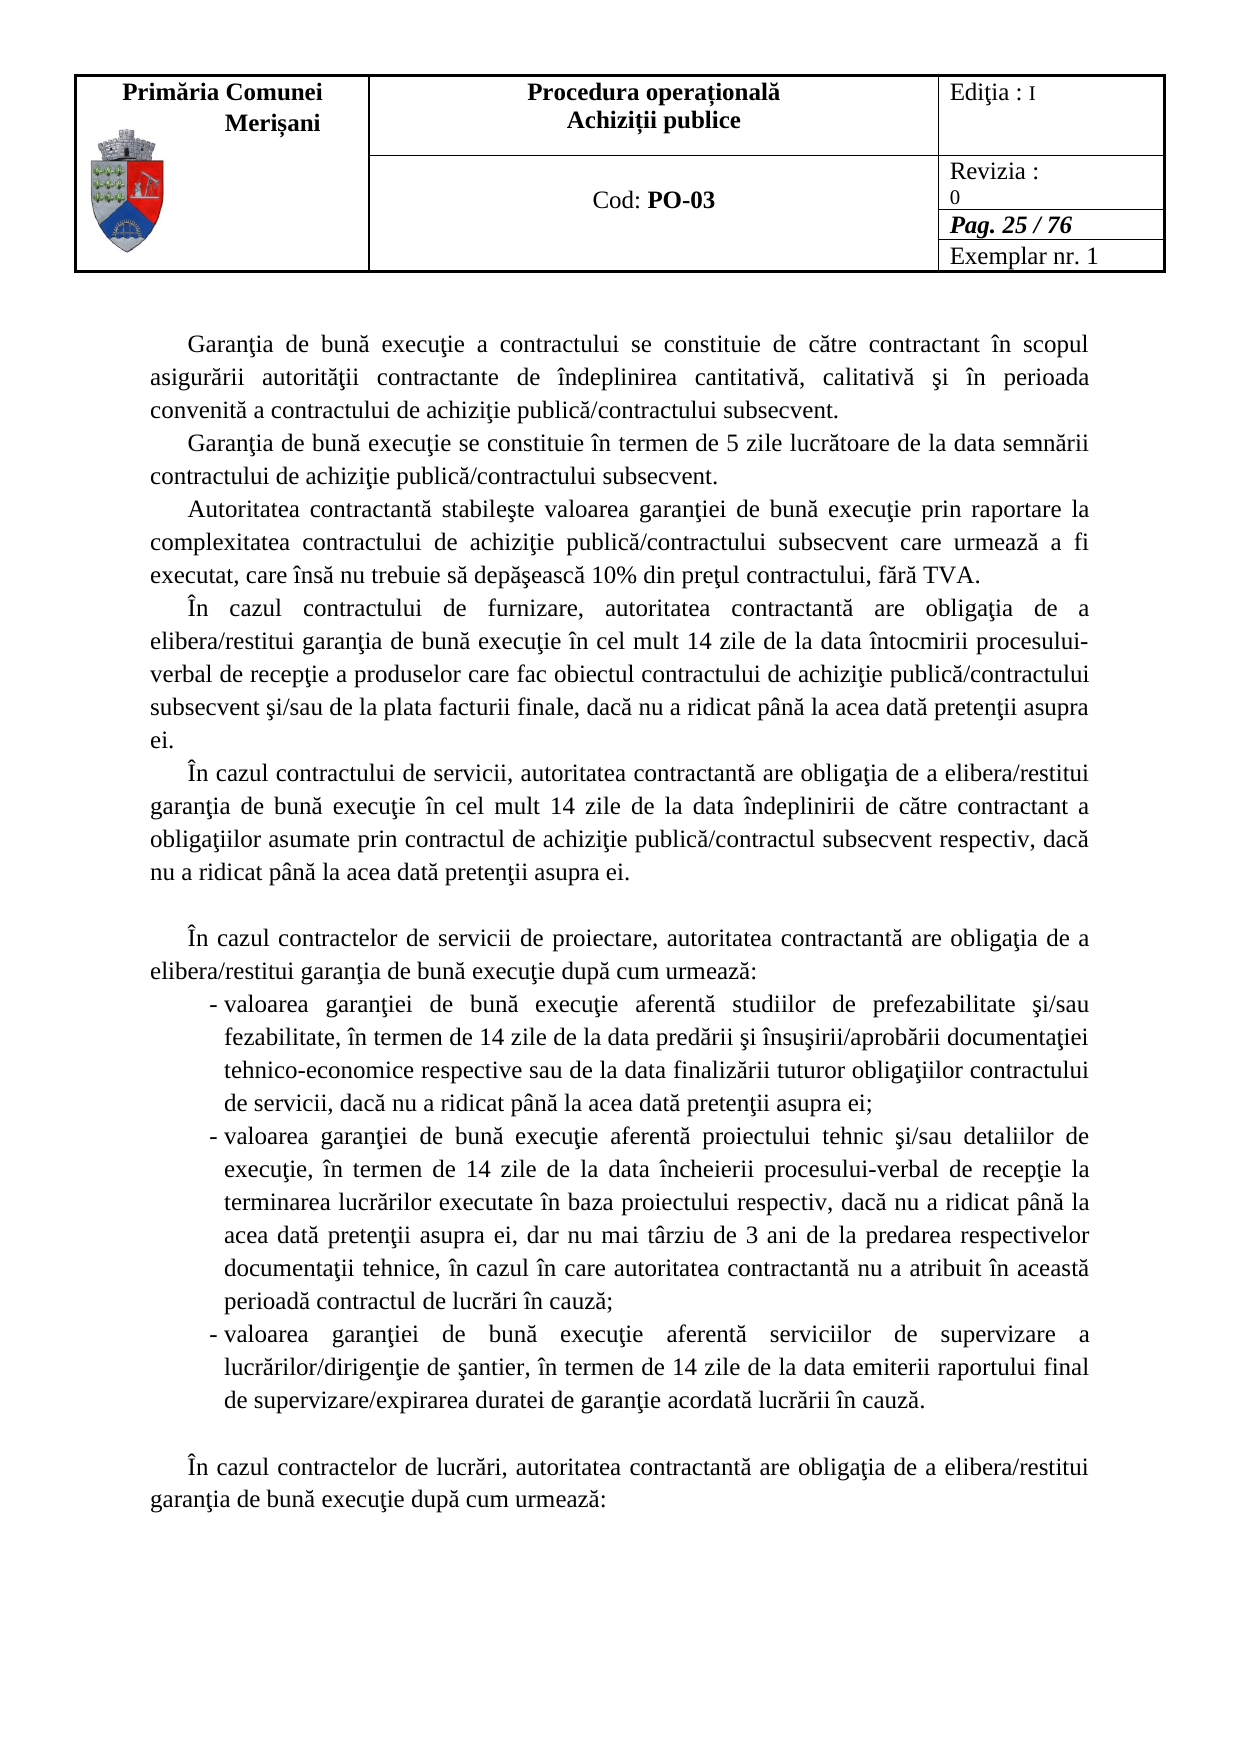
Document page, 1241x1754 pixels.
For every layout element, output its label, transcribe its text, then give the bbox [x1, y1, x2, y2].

picture [83, 119, 169, 257]
text În cazul contractelor de lucrări, autoritatea contractantă are obligaţia de a elibera/restitui garanţia de bună execuţie după cum urmează: [150, 1452, 1090, 1513]
text Garanţia de bună execuţie a contractului se constituie de către contractant în scopul asigurării autorităţii contractante de îndeplinirea cantitativă, calitativă şi în perioada convenită a contractului de achiziţie publică/contractului subsecvent. [150, 329, 1090, 424]
list valoarea garanţiei de bună execuţie aferentă studiilor de prefezabilitate şi/sau fezabilitate, în termen de 14 zile de la data predării şi însuşirii/aprobării documentaţiei tehnico-economice respective sau de la data finalizării tuturor obligaţiilor contractului de servicii, dacă nu a ridicat până la acea dată pretenţii asupra ei; [209, 989, 1090, 1117]
text În cazul contractului de servicii, autoritatea contractantă are obligaţia de a elibera/restitui garanţia de bună execuţie în cel mult 14 zile de la data îndeplinirii de către contractant a obligaţiilor asumate prin contractul de achiziţie publică/contractul subsecvent respectiv, dacă nu a ridicat până la acea dată pretenţii asupra ei. [150, 758, 1090, 886]
list valoarea garanţiei de bună execuţie aferentă proiectului tehnic şi/sau detaliilor de execuţie, în termen de 14 zile de la data încheierii procesului-verbal de recepţie la terminarea lucrărilor executate în baza proiectului respectiv, dacă nu a ridicat până la acea dată pretenţii asupra ei, dar nu mai târziu de 3 ani de la predarea respectivelor documentaţii tehnice, în cazul în care autoritatea contractantă nu a atribuit în această perioadă contractul de lucrări în cauză; [209, 1121, 1090, 1315]
text Autoritatea contractantă stabileşte valoarea garanţiei de bună execuţie prin raportare la complexitatea contractului de achiziţie publică/contractului subsecvent care urmează a fi executat, care însă nu trebuie să depăşească 10% din preţul contractului, fără TVA. [150, 494, 1090, 589]
list valoarea garanţiei de bună execuţie aferentă serviciilor de supervizare a lucrărilor/dirigenţie de şantier, în termen de 14 zile de la data emiterii raportului final de supervizare/expirarea duratei de garanţie acordată lucrării în cauză. [209, 1319, 1090, 1414]
text Garanţia de bună execuţie se constituie în termen de 5 zile lucrătoare de la data semnării contractului de achiziţie publică/contractului subsecvent. [150, 428, 1090, 490]
text În cazul contractului de furnizare, autoritatea contractantă are obligaţia de a elibera/restitui garanţia de bună execuţie în cel mult 14 zile de la data întocmirii procesului-verbal de recepţie a produselor care fac obiectul contractului de achiziţie publică/contractului subsecvent şi/sau de la plata facturii finale, dacă nu a ridicat până la acea dată pretenţii asupra ei. [150, 593, 1090, 754]
text În cazul contractelor de servicii de proiectare, autoritatea contractantă are obligaţia de a elibera/restitui garanţia de bună execuţie după cum urmează: [150, 923, 1090, 985]
